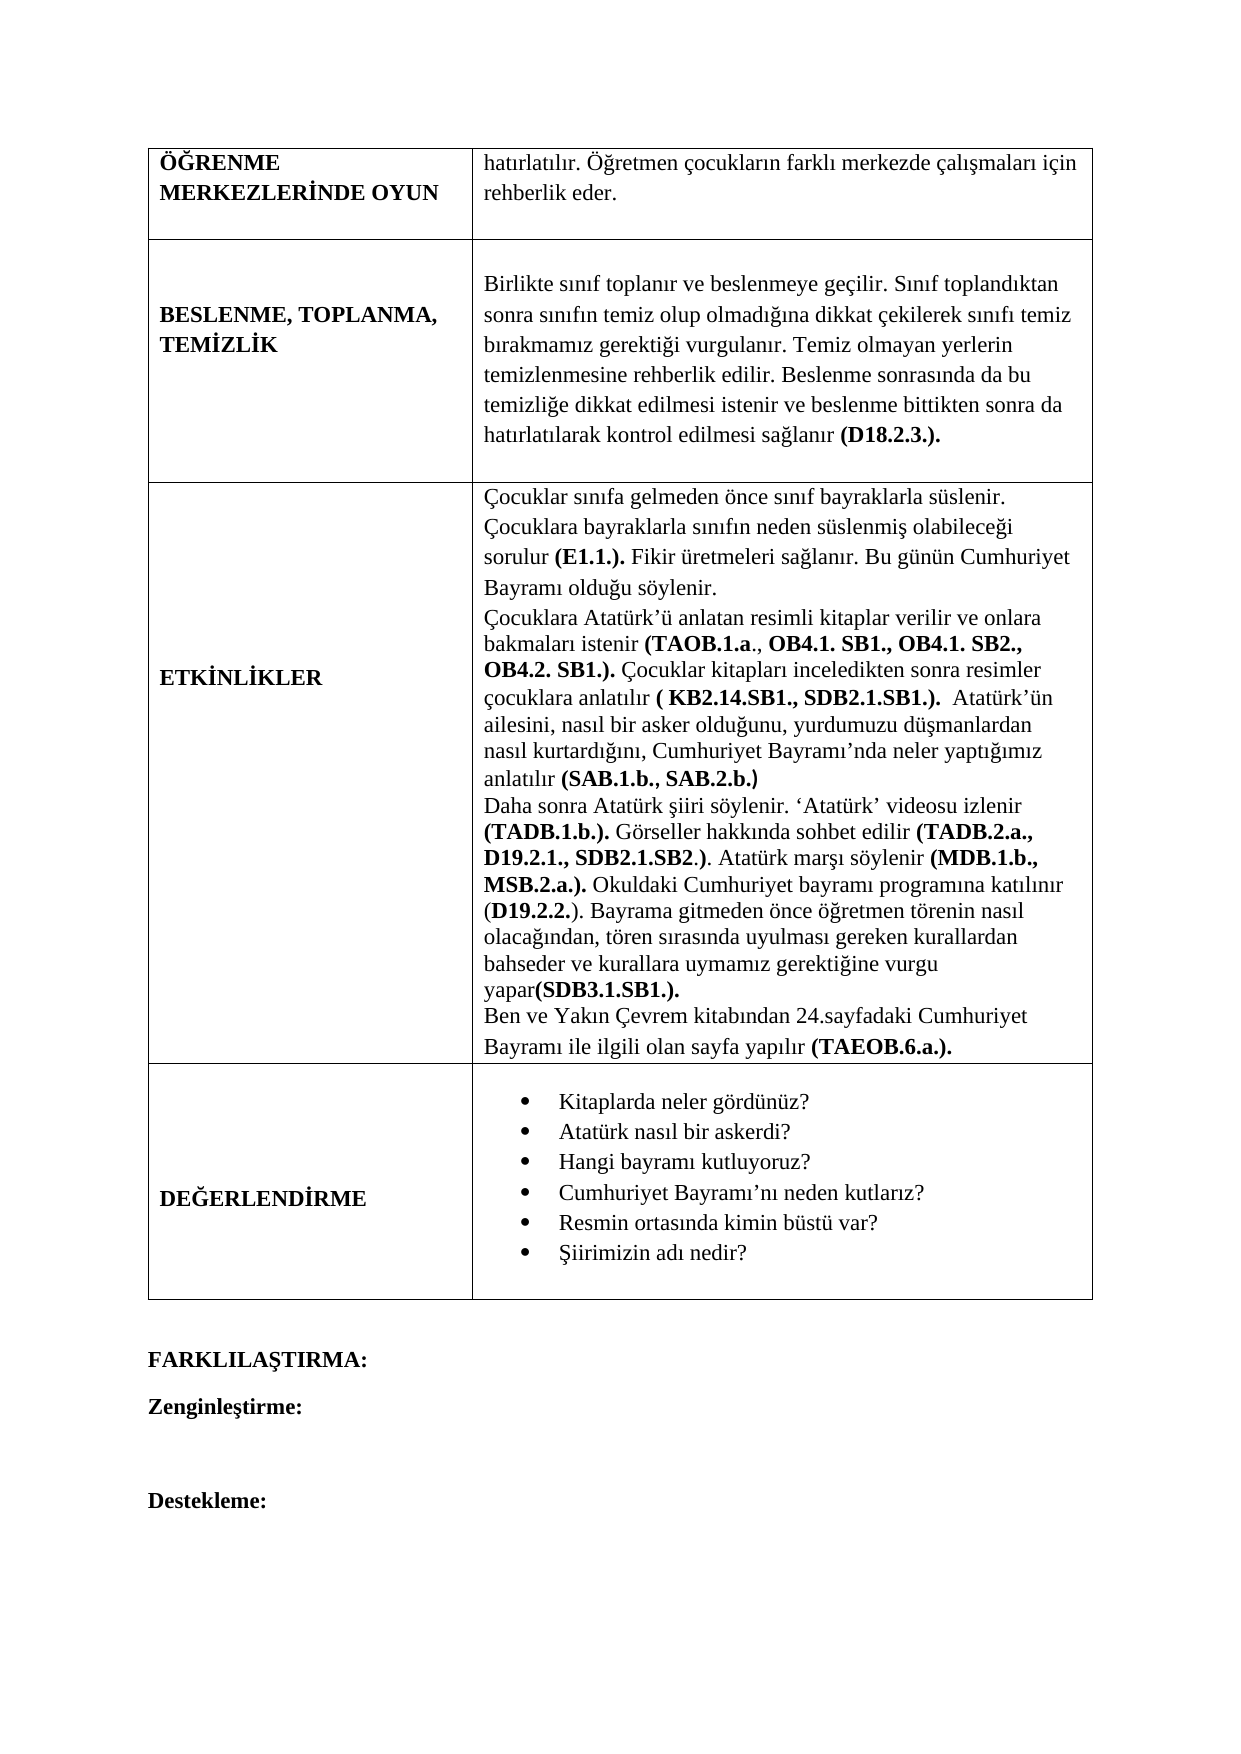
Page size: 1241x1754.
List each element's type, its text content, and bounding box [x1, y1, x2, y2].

text FARKLILAŞTIRMA: [148, 1346, 1093, 1373]
table_cell Kitaplarda neler gördünüz? Atatürk nasıl bir askerdi? Hangi bayramı kutluyoruz? Cumhuriyet Bayramı’nı neden kutlarız? Resmin ortasında kimin büstü var? Şiirimizin adı nedir? [473, 1064, 1092, 1298]
table_cell Birlikte sınıf toplanır ve beslenmeye geçilir. Sınıf toplandıktan sonra sınıfın temiz olup olmadığına dikkat çekilerek sınıfı temiz bırakmamız gerektiği vurgulanır. Temiz olmayan yerlerin temizlenmesine rehberlik edilir. Beslenme sonrasında da bu temizliğe dikkat edilmesi istenir ve beslenme bittikten sonra da hatırlatılarak kontrol edilmesi sağlanır (D18.2.3.). [473, 240, 1092, 482]
table_cell BESLENME, TOPLANMA, TEMİZLİK [149, 240, 472, 482]
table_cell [149, 149, 472, 239]
table_cell ETKİNLİKLER [149, 483, 472, 1063]
text Zenginleştirme: [148, 1393, 1093, 1419]
text Destekleme: [148, 1487, 1093, 1513]
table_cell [473, 149, 1092, 239]
table_cell Çocuklar sınıfa gelmeden önce sınıf bayraklarla süslenir. Çocuklara bayraklarla sınıfın neden süslenmiş olabileceği sorulur (E1.1.). Fikir üretmeleri sağlanır. Bu günün Cumhuriyet Bayramı olduğu söylenir. Çocuklara Atatürk’ü anlatan resimli kitaplar verilir ve onlara bakmaları istenir (TAOB.1.a., OB4.1. SB1., OB4.1. SB2., OB4.2. SB1.). Çocuklar kitapları inceledikten sonra resimler çocuklara anlatılır ( KB2.14.SB1., SDB2.1.SB1.). Atatürk’ün ailesini, nasıl bir asker olduğunu, yurdumuzu düşmanlardan nasıl kurtardığını, Cumhuriyet Bayramı’nda neler yaptığımız anlatılır (SAB.1.b., SAB.2.b.) Daha sonra Atatürk şiiri söylenir. ‘Atatürk’ videosu izlenir (TADB.1.b.). Görseller hakkında sohbet edilir (TADB.2.a., D19.2.1., SDB2.1.SB2.). Atatürk marşı söylenir (MDB.1.b., MSB.2.a.). Okuldaki Cumhuriyet bayramı programına katılınır (D19.2.2.). Bayrama gitmeden önce öğretmen törenin nasıl olacağından, tören sırasında uyulması gereken kurallardan bahseder ve kurallara uymamız gerektiğine vurgu yapar(SDB3.1.SB1.). Ben ve Yakın Çevrem kitabından 24.sayfadaki Cumhuriyet Bayramı ile ilgili olan sayfa yapılır (TAEOB.6.a.). [473, 483, 1092, 1063]
table_cell DEĞERLENDİRME [149, 1064, 472, 1298]
